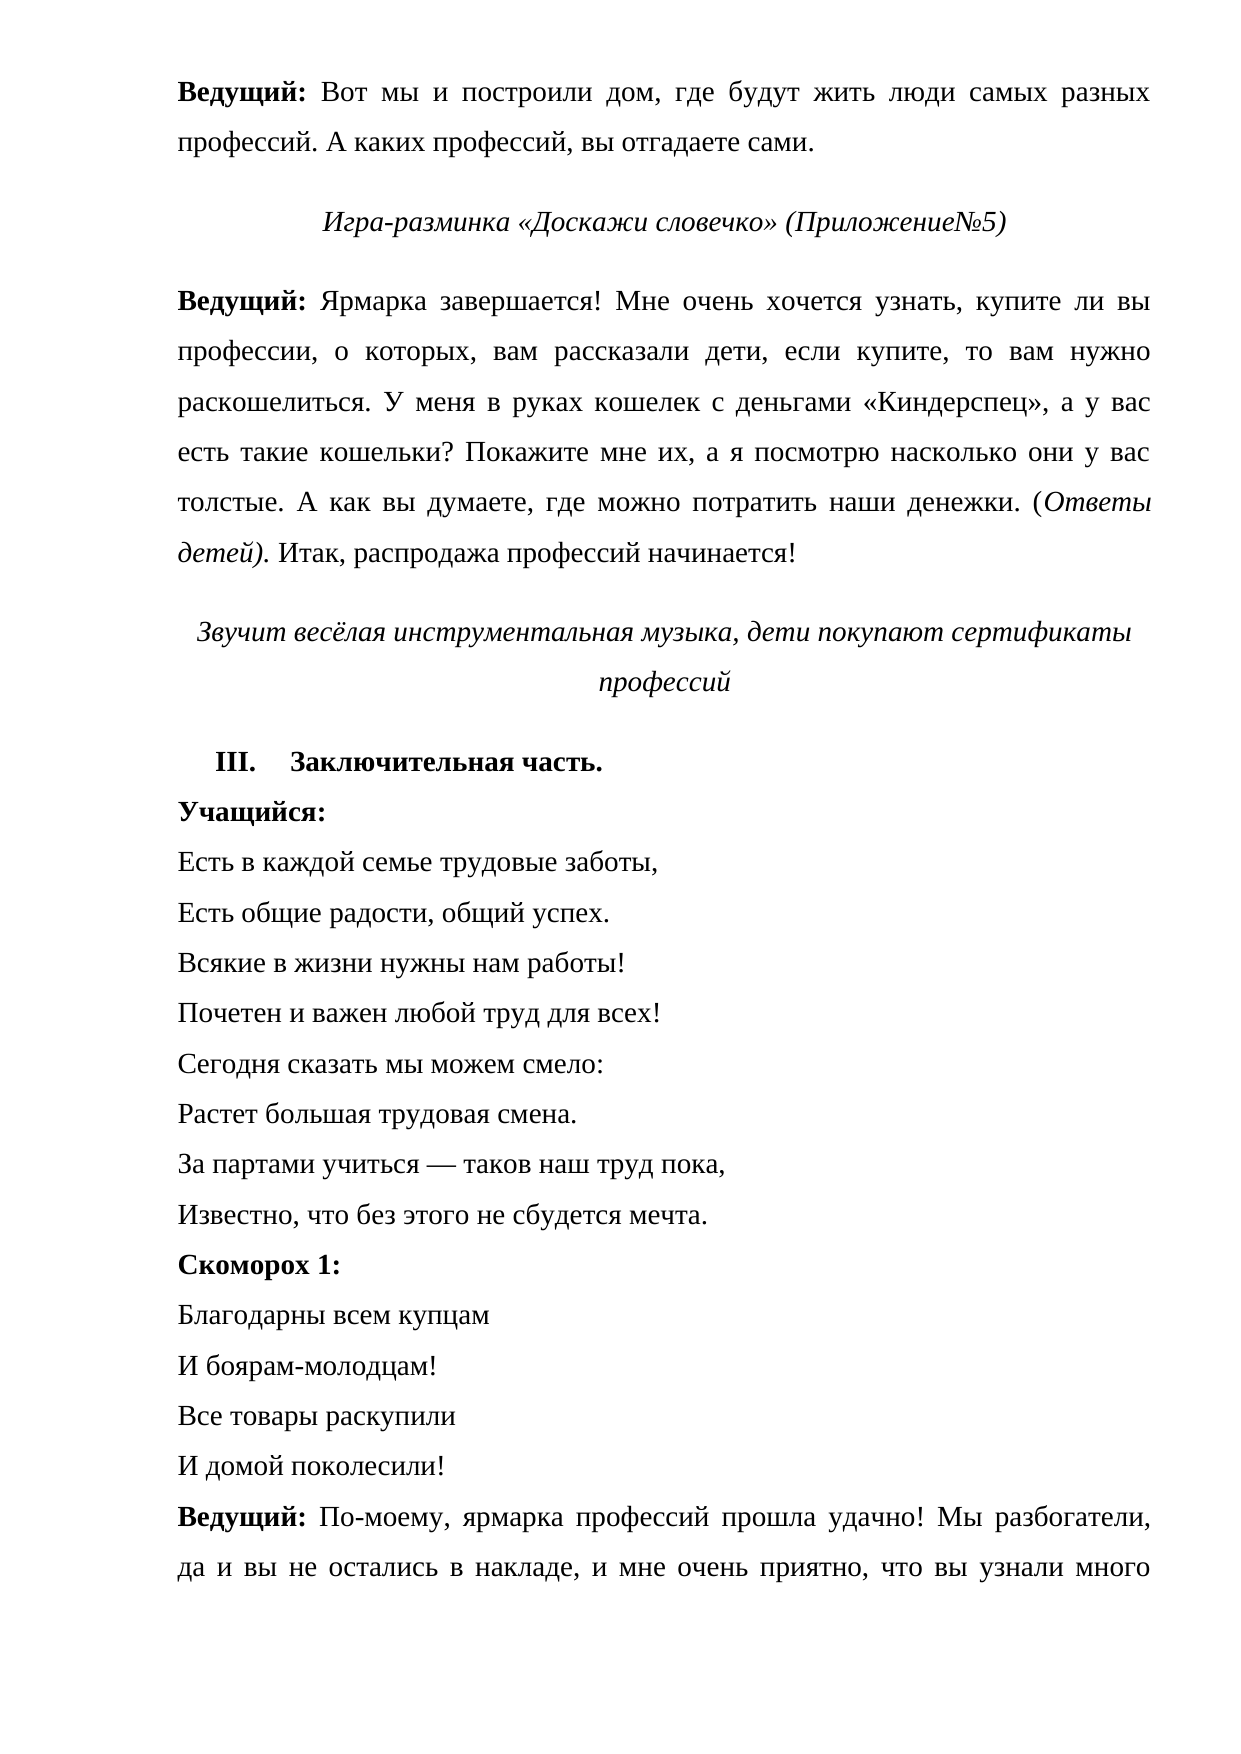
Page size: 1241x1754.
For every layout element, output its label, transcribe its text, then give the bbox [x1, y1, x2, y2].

text И боярам-молодцам! [177, 1348, 1152, 1381]
text Все товары раскупили [177, 1398, 1152, 1432]
text И домой поколесили! [177, 1448, 1152, 1482]
text Учащийся: [177, 794, 1152, 828]
text Почетен и важен любой труд для всех! [177, 996, 1152, 1029]
text За партами учиться — таков наш труд пока, [177, 1146, 1152, 1180]
text Известно, что без этого не сбудется мечта. [177, 1197, 1152, 1230]
text Благодарны всем купцам [177, 1297, 1152, 1331]
text Скоморох 1: [177, 1247, 1152, 1281]
text Есть в каждой семье трудовые заботы, [177, 844, 1152, 878]
list Заключительная часть. [215, 744, 1152, 777]
text Игра-разминка «Доскажи словечко» (Приложение№5) [177, 204, 1152, 237]
text Сегодня сказать мы можем смело: [177, 1046, 1152, 1079]
text Растет большая трудовая смена. [177, 1096, 1152, 1130]
text Ведущий: Ярмарка завершается! Мне очень хочется узнать, купите ли вы профессии, о которых, вам рассказали дети, если купите, то вам нужно раскошелиться. У меня в руках кошелек с деньгами «Киндерспец», а у вас есть такие кошельки? Покажите мне их, а я посмотрю насколько они у вас толстые. А как вы думаете, где можно потратить наши денежки. (Ответы детей). Итак, распродажа профессий начинается! [177, 283, 1152, 568]
text Звучит весёлая инструментальная музыка, дети покупают сертификаты профессий [177, 614, 1152, 698]
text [177, 1499, 1152, 1582]
text Есть общие радости, общий успех. [177, 895, 1152, 928]
text Ведущий: Вот мы и построили дом, где будут жить люди самых разных профессий. А каких профессий, вы отгадаете сами. [177, 74, 1152, 158]
text Всякие в жизни нужны нам работы! [177, 945, 1152, 979]
